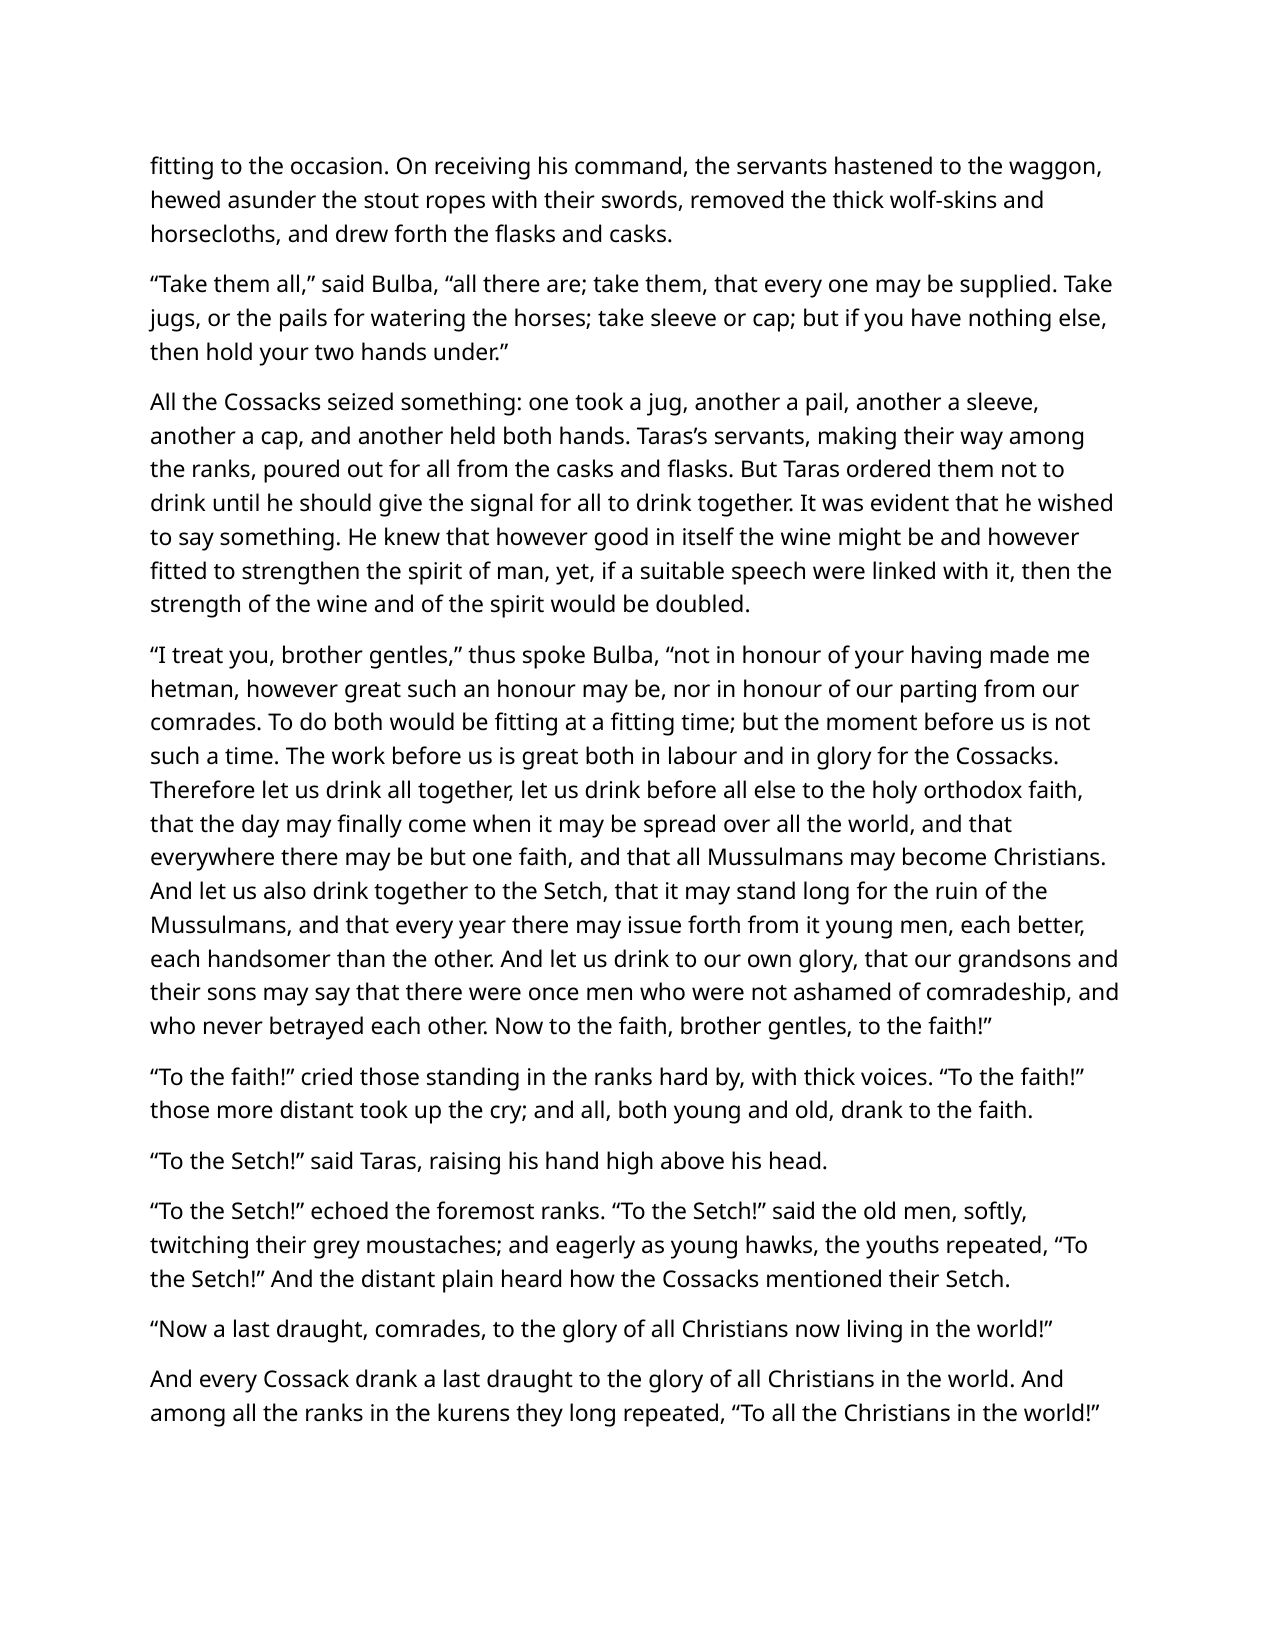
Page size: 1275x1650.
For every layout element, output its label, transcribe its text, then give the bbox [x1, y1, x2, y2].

text “Take them all,” said Bulba, “all there are; take them, that every one may be supplied. Take jugs, or the pails for watering the horses; take sleeve or cap; but if you have nothing else, then hold your two hands under.” [150, 268, 1125, 367]
text “Now a last draught, comrades, to the glory of all Christians now living in the world!” [150, 1313, 1125, 1344]
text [150, 150, 1125, 249]
text And every Cossack drank a last draught to the glory of all Christians in the world. And among all the ranks in the kurens they long repeated, “To all the Christians in the world!” [150, 1363, 1125, 1428]
text All the Cossacks seized something: one took a jug, another a pail, another a sleeve, another a cap, and another held both hands. Taras’s servants, making their way among the ranks, poured out for all from the casks and flasks. But Taras ordered them not to drink until he should give the signal for all to drink together. It was evident that he wished to say something. He knew that however good in itself the wine might be and however fitted to strengthen the spirit of man, yet, if a suitable speech were linked with it, then the strength of the wine and of the spirit would be doubled. [150, 386, 1125, 619]
text “To the Setch!” echoed the foremost ranks. “To the Setch!” said the old men, softly, twitching their grey moustaches; and eagerly as young hawks, the youths repeated, “To the Setch!” And the distant plain heard how the Cossacks mentioned their Setch. [150, 1195, 1125, 1294]
text “I treat you, brother gentles,” thus spoke Bulba, “not in honour of your having made me hetman, however great such an honour may be, nor in honour of our parting from our comrades. To do both would be fitting at a fitting time; but the moment before us is not such a time. The work before us is great both in labour and in glory for the Cossacks. Therefore let us drink all together, let us drink before all else to the holy orthodox faith, that the day may finally come when it may be spread over all the world, and that everywhere there may be but one faith, and that all Mussulmans may become Christians. And let us also drink together to the Setch, that it may stand long for the ruin of the Mussulmans, and that every year there may issue forth from it young men, each better, each handsomer than the other. And let us drink to our own glory, that our grandsons and their sons may say that there were once men who were not ashamed of comradeship, and who never betrayed each other. Now to the faith, brother gentles, to the faith!” [150, 639, 1125, 1041]
text “To the Setch!” said Taras, raising his hand high above his head. [150, 1144, 1125, 1176]
text “To the faith!” cried those standing in the ranks hard by, with thick voices. “To the faith!” those more distant took up the cry; and all, both young and old, drank to the faith. [150, 1060, 1125, 1125]
